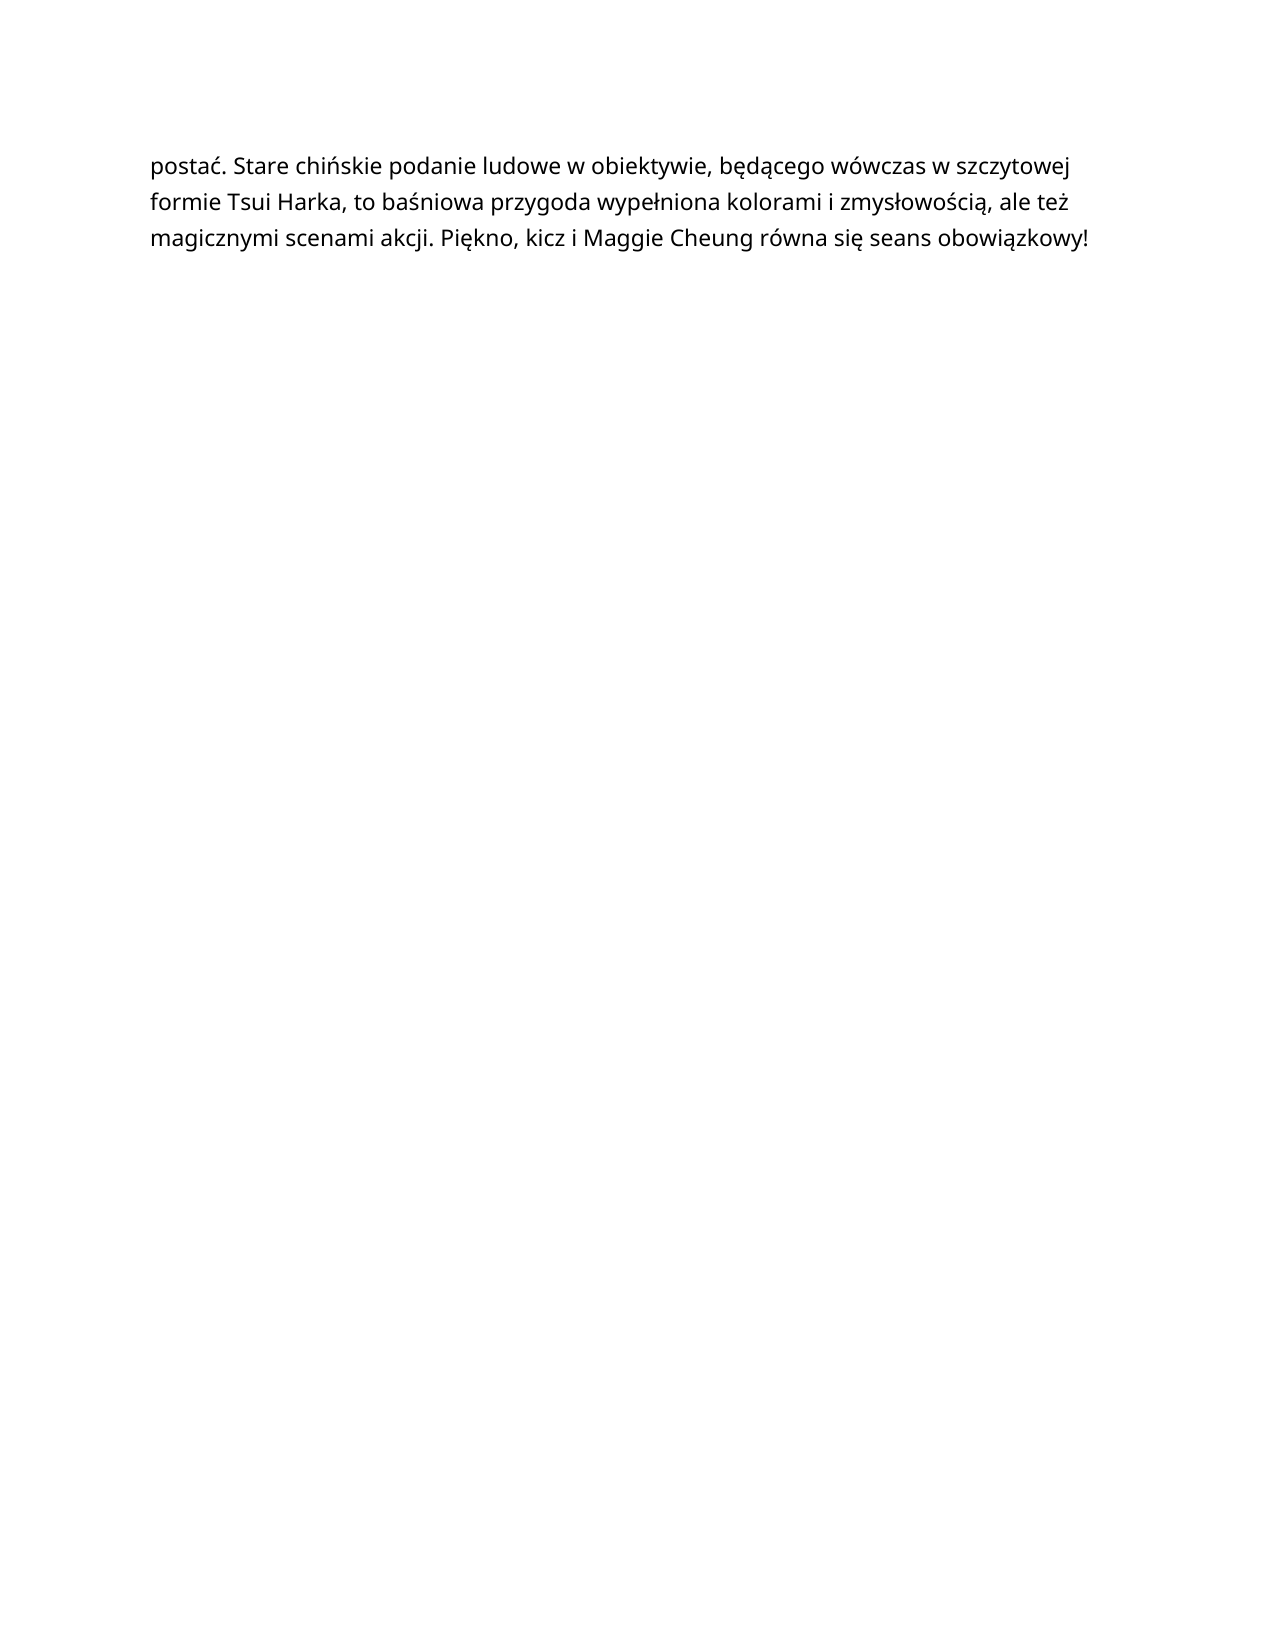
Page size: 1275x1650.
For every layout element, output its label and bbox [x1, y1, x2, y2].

text [150, 150, 1125, 253]
